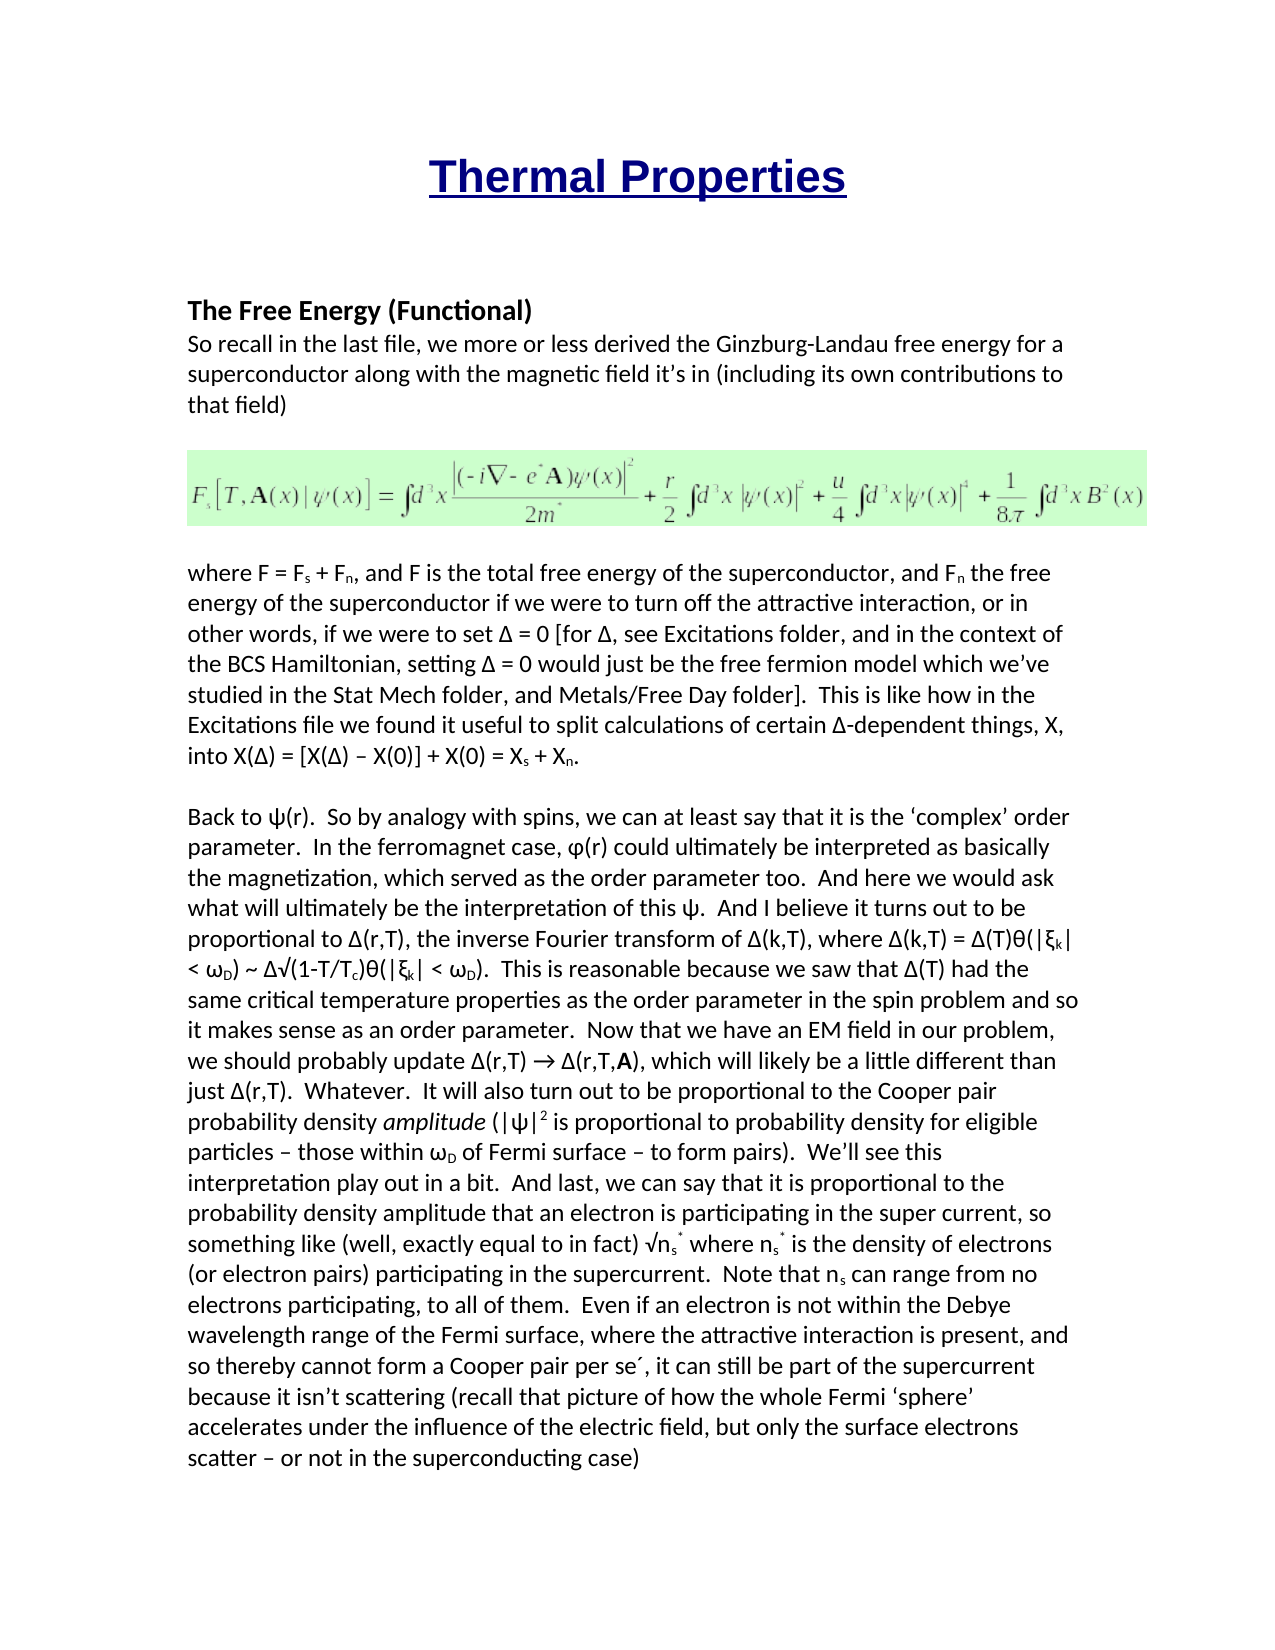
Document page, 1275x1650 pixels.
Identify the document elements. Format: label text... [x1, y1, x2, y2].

text where F = Fs + Fn, and F is the total free energy of the superconductor, and Fn the free energy of the superconductor if we were to turn off the attractive interaction, or in other words, if we were to set Δ = 0 [for Δ, see Excitations folder, and in the context of the BCS Hamiltonian, setting Δ = 0 would just be the free fermion model which we’ve studied in the Stat Mech folder, and Metals/Free Day folder]. This is like how in the Excitations file we found it useful to split calculations of certain Δ-dependent things, X, into X(Δ) = [X(Δ) – X(0)] + X(0) = Xs + Xn. [187, 557, 1087, 770]
text Thermal Properties [187, 150, 1087, 203]
text The Free Energy (Functional) [187, 292, 1087, 328]
text So recall in the last file, we more or less derived the Ginzburg-Landau free energy for a superconductor along with the magnetic field it’s in (including its own contributions to that field) [187, 328, 1087, 420]
text Back to ψ(r). So by analogy with spins, we can at least say that it is the ‘complex’ order parameter. In the ferromagnet case, φ(r) could ultimately be interpreted as basically the magnetization, which served as the order parameter too. And here we would ask what will ultimately be the interpretation of this ψ. And I believe it turns out to be proportional to Δ(r,T), the inverse Fourier transform of Δ(k,T), where Δ(k,T) = Δ(T)θ(|ξk| < ωD) ~ Δ√(1-T/Tc)θ(|ξk| < ωD). This is reasonable because we saw that Δ(T) had the same critical temperature properties as the order parameter in the spin problem and so it makes sense as an order parameter. Now that we have an EM field in our problem, we should probably update Δ(r,T) → Δ(r,T,A), which will likely be a little different than just Δ(r,T). Whatever. It will also turn out to be proportional to the Cooper pair probability density amplitude (|ψ|2 is proportional to probability density for eligible particles – those within ωD of Fermi surface – to form pairs). We’ll see this interpretation play out in a bit. And last, we can say that it is proportional to the probability density amplitude that an electron is participating in the super current, so something like (well, exactly equal to in fact) √ns* where ns* is the density of electrons (or electron pairs) participating in the supercurrent. Note that ns can range from no electrons participating, to all of them. Even if an electron is not within the Debye wavelength range of the Fermi surface, where the attractive interaction is present, and so thereby cannot form a Cooper pair per se´, it can still be part of the supercurrent because it isn’t scattering (recall that picture of how the whole Fermi ‘sphere’ accelerates under the influence of the electric field, but only the surface electrons scatter – or not in the superconducting case) [187, 801, 1087, 1472]
